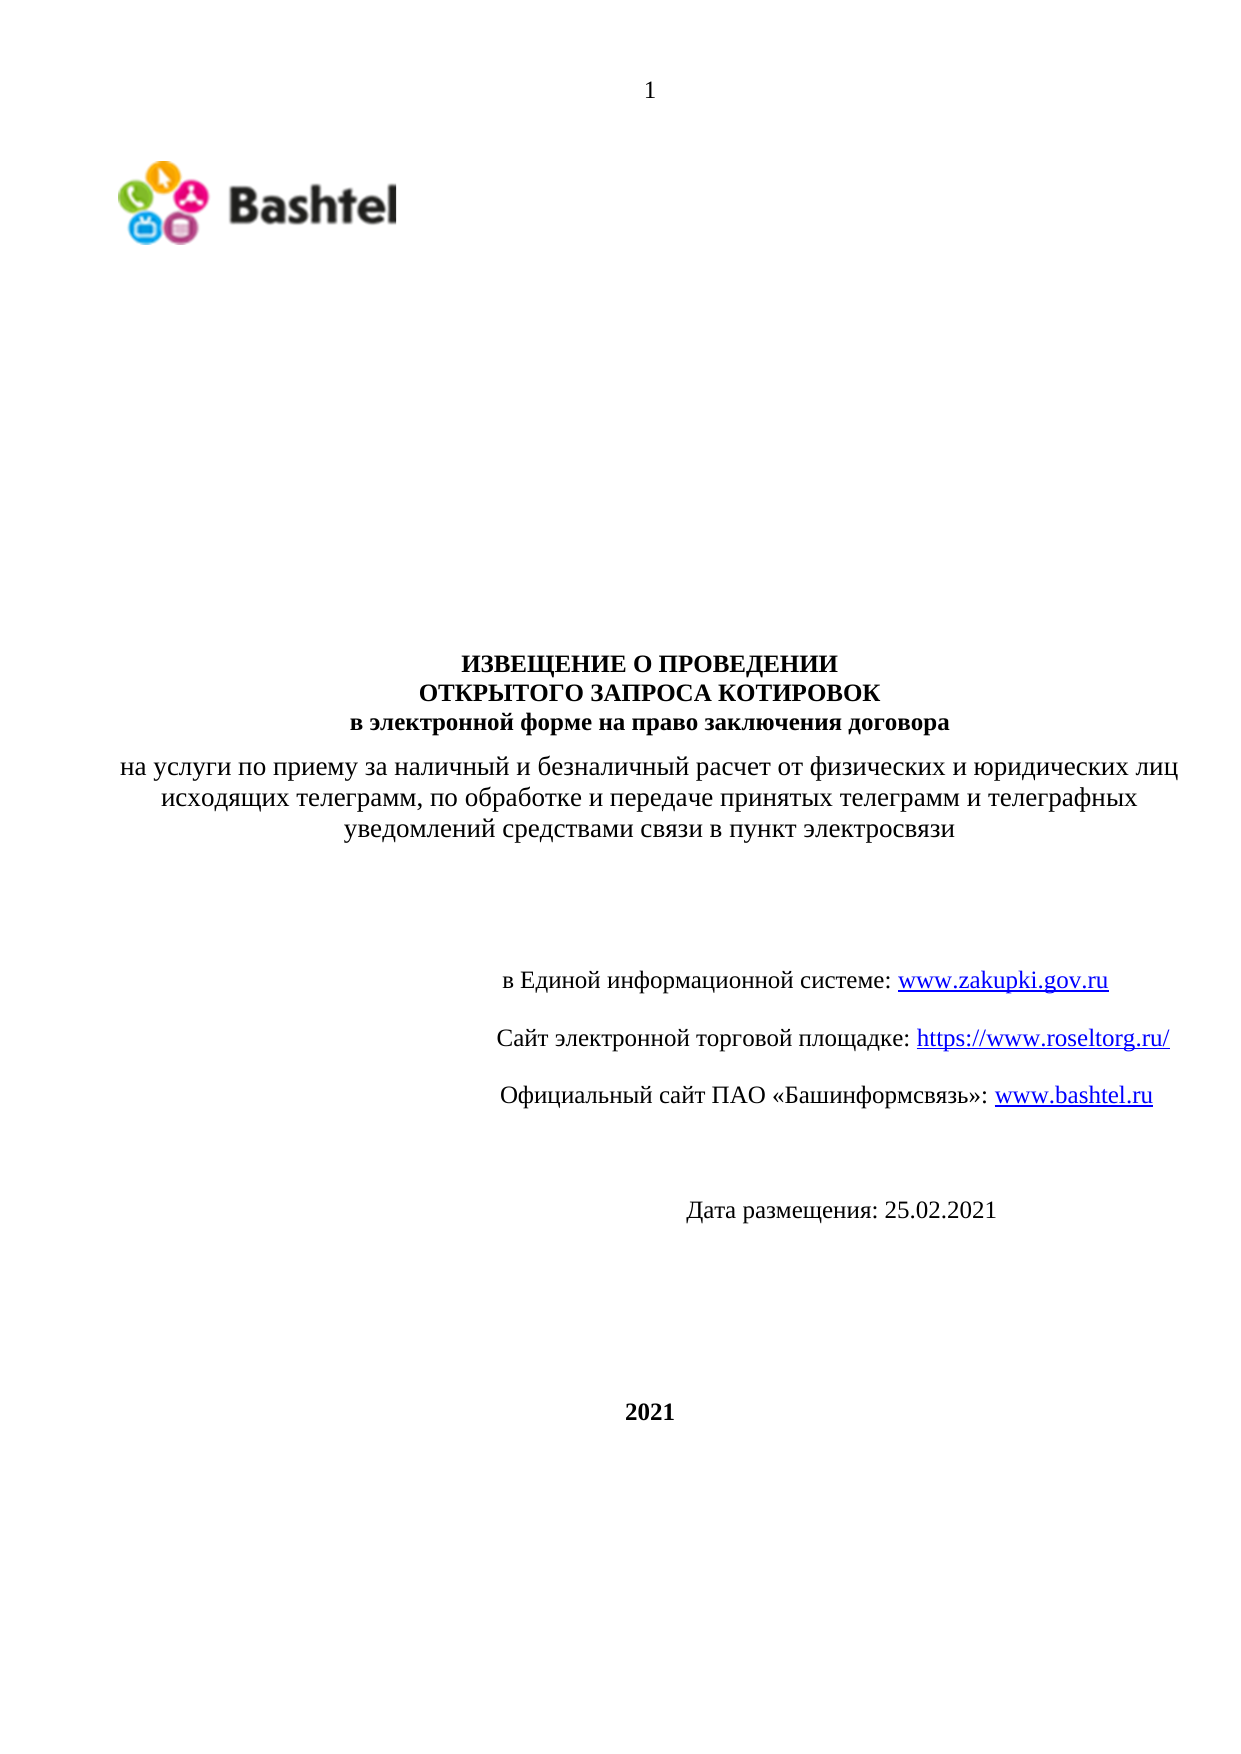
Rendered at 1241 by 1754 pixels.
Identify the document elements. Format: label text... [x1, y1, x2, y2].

text на услуги по приему за наличный и безналичный расчет от физических и юридических лиц исходящих телеграмм, по обработке и передаче принятых телеграмм и телеграфных уведомлений средствами связи в пункт электросвязи [118, 750, 1181, 843]
text Сайт электронной торговой площадке: https://www.roseltorg.ru/ [490, 1023, 1181, 1052]
text Официальный сайт ПАО «Башинформсвязь»: www.bashtel.ru [487, 1080, 1181, 1109]
text в электронной форме на право заключения договора [118, 707, 1181, 735]
text в Единой информационной системе: www.zakupki.gov.ru [502, 965, 1181, 994]
picture [118, 161, 397, 245]
text 2021 [118, 1397, 1181, 1425]
text ОТКРЫТОГО ЗАПРОСА КОТИРОВОК [118, 678, 1181, 707]
text Дата размещения: 25.02.2021 [502, 1195, 1181, 1224]
text ИЗВЕЩЕНИЕ О ПРОВЕДЕНИИ [118, 649, 1181, 678]
